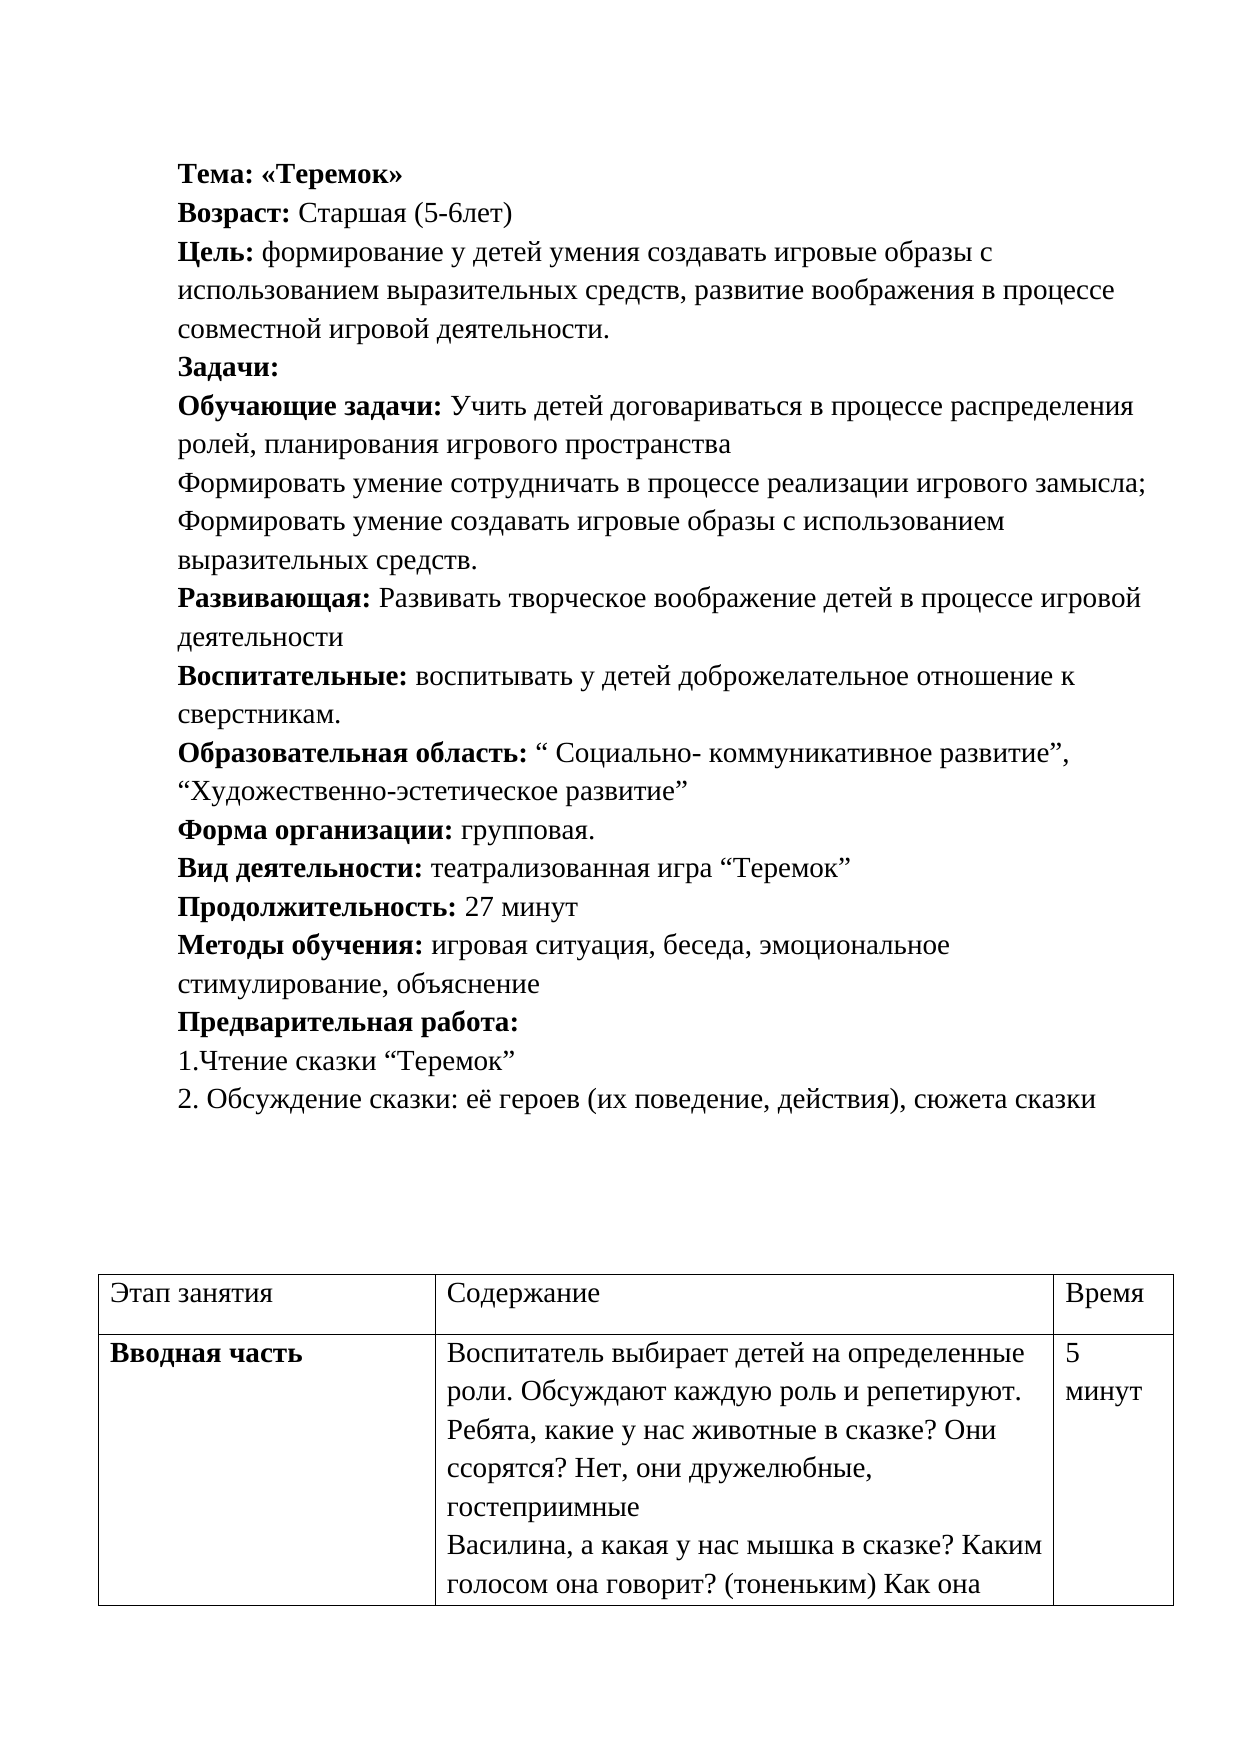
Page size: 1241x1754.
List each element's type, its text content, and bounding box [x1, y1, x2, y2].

text Вид деятельности: театрализованная игра “Теремок” [177, 850, 1152, 884]
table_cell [99, 1335, 435, 1604]
text Формировать умение создавать игровые образы с использованием выразительных средств. [177, 503, 1152, 576]
text Форма организации: групповая. [177, 812, 1152, 845]
text 1.Чтение сказки “Теремок” [177, 1043, 1152, 1077]
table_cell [1054, 1335, 1173, 1604]
text Цель: формирование у детей умения создавать игровые образы с использованием выразительных средств, развитие воображения в процессе совместной игровой деятельности. [177, 234, 1152, 344]
text 2. Обсуждение сказки: её героев (их поведение, действия), сюжета сказки [177, 1082, 1152, 1115]
table_header Время [1054, 1275, 1173, 1334]
text Воспитательные: воспитывать у детей доброжелательное отношение к сверстникам. [177, 658, 1152, 730]
text Задачи: [177, 349, 1152, 383]
table_header Содержание [436, 1275, 1053, 1334]
text Развивающая: Развивать творческое воображение детей в процессе игровой деятельности [177, 581, 1152, 653]
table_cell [436, 1335, 1053, 1604]
text Тема: «Теремок» [177, 157, 1152, 190]
text Продолжительность: 27 минут [177, 889, 1152, 922]
text Возраст: Старшая (5-6лет) [177, 195, 1152, 229]
text Образовательная область: “ Социально- коммуникативное развитие”, “Художественно-эстетическое развитие” [177, 735, 1152, 807]
text Обучающие задачи: Учить детей договариваться в процессе распределения ролей, планирования игрового пространства [177, 388, 1152, 460]
text Формировать умение сотрудничать в процессе реализации игрового замысла; [177, 465, 1152, 498]
text Предварительная работа: [177, 1004, 1152, 1038]
text Методы обучения: игровая ситуация, беседа, эмоциональное стимулирование, объяснение [177, 927, 1152, 999]
table_header Этап занятия [99, 1275, 435, 1334]
